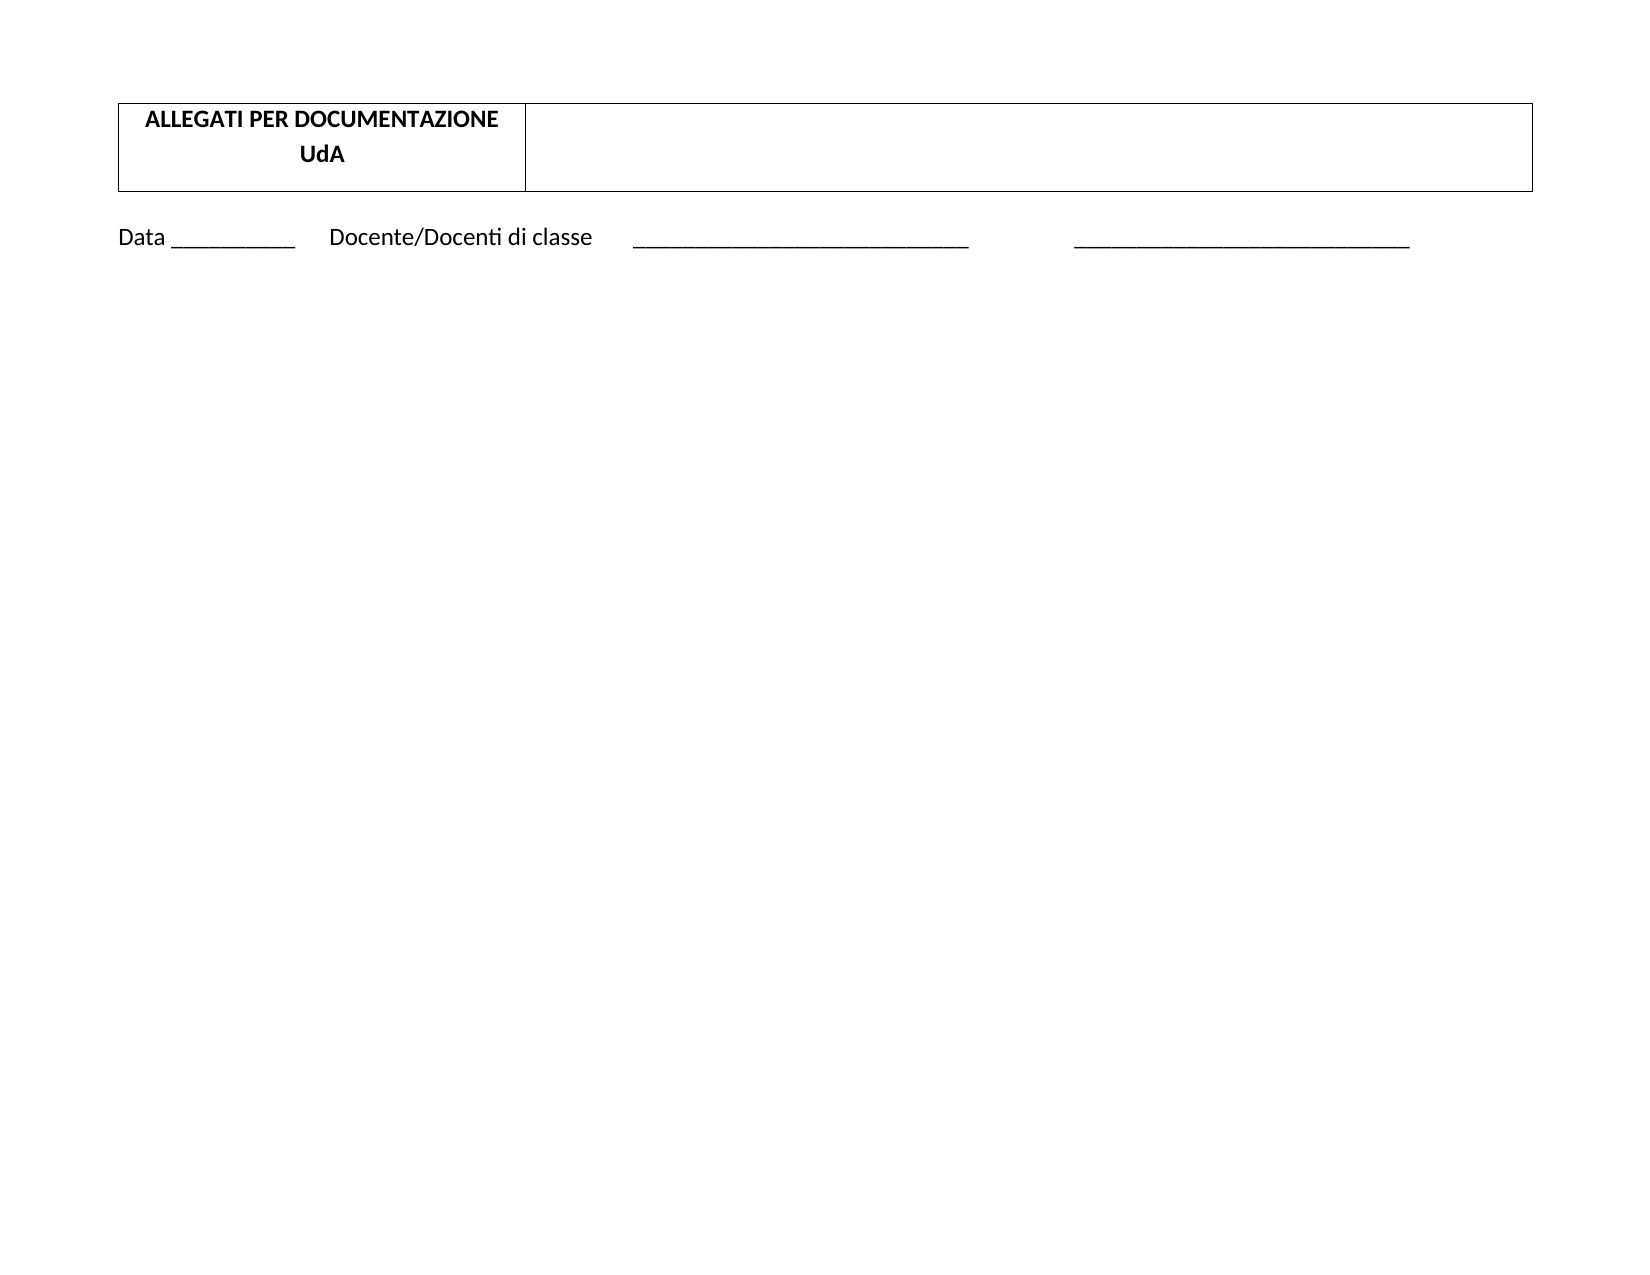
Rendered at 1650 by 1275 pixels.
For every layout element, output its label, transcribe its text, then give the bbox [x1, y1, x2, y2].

table_header ALLEGATI PER DOCUMENTAZIONE UdA [119, 104, 525, 191]
table_header [526, 104, 1532, 191]
text Data __________ Docente/Docenti di classe ___________________________ ___________________________ [118, 221, 1532, 251]
